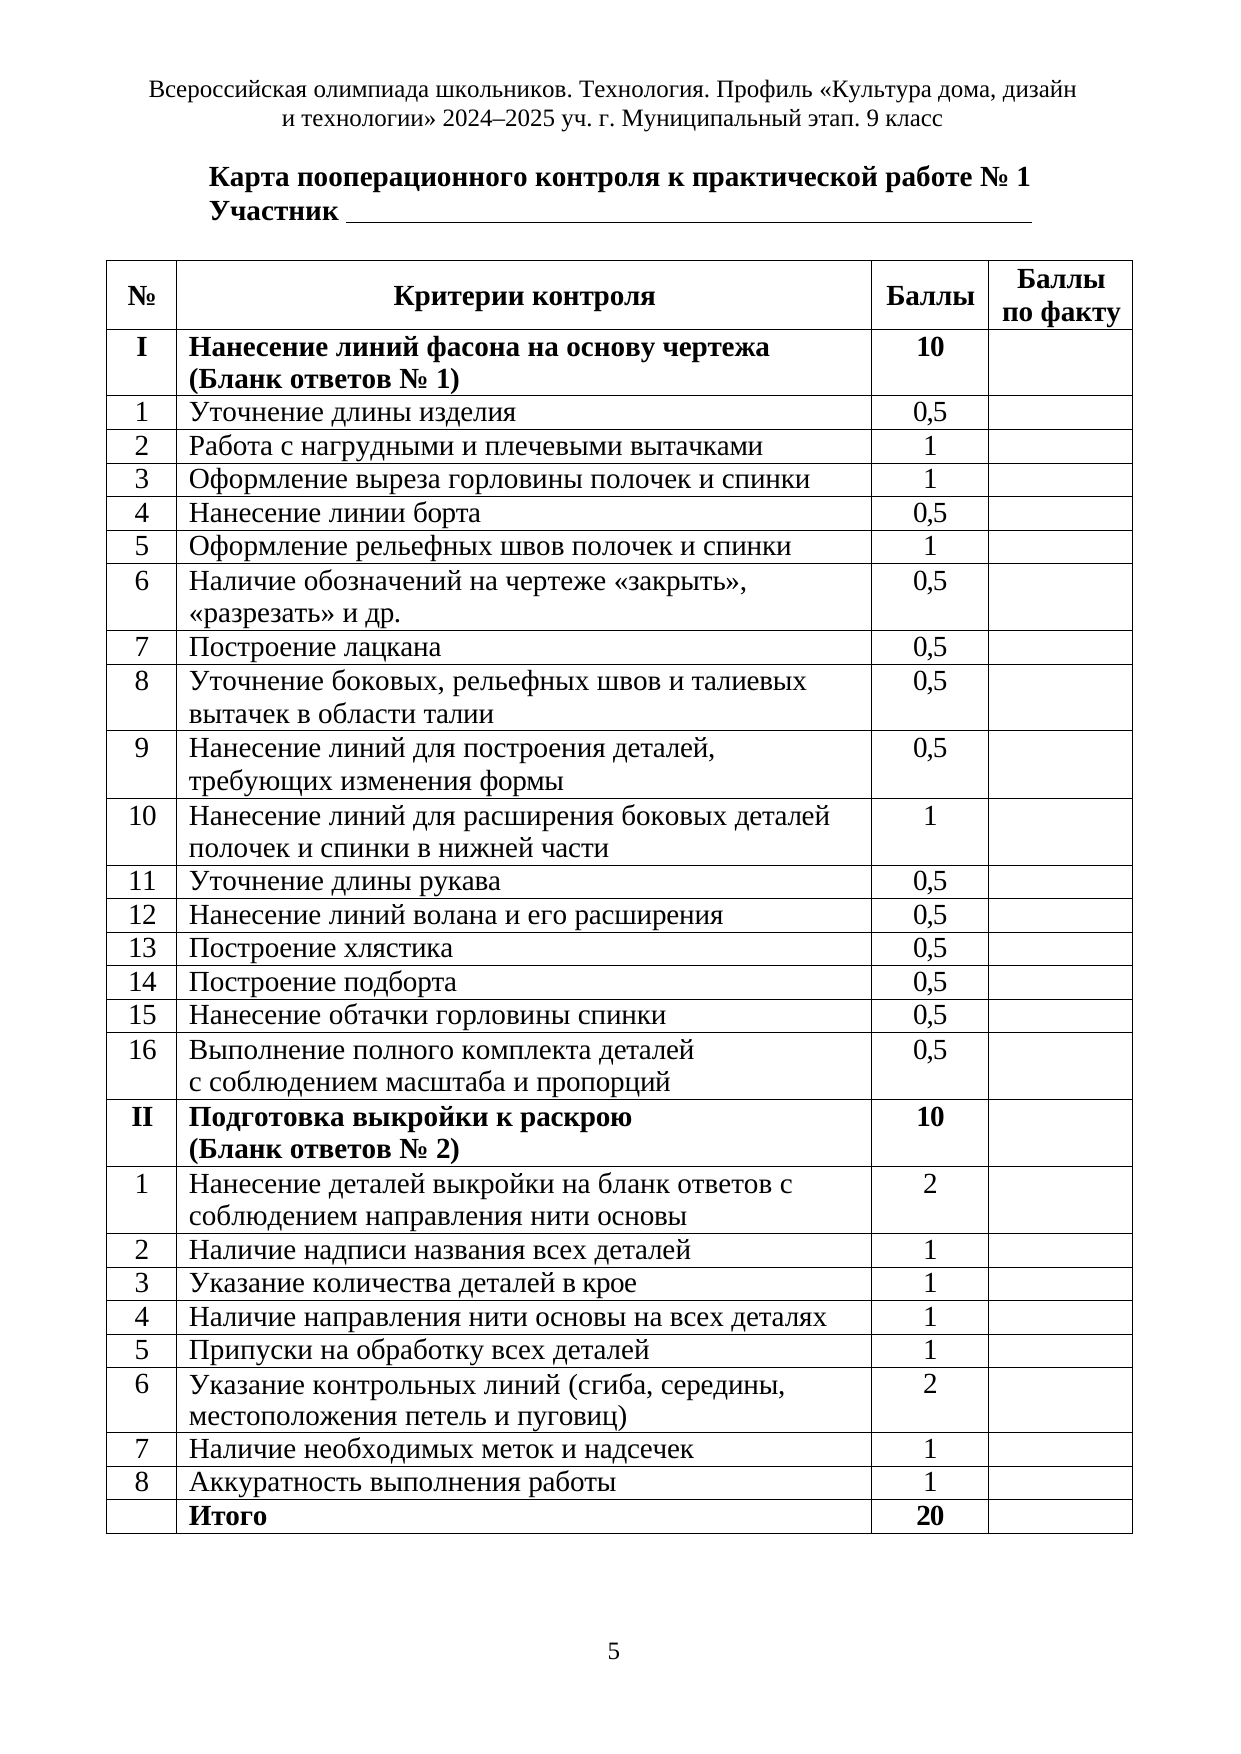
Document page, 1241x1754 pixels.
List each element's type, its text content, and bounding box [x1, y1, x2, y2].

table_cell [989, 899, 1132, 932]
table_cell [989, 1335, 1132, 1367]
table_cell [989, 731, 1132, 798]
table_cell [989, 564, 1132, 630]
table_cell 14 [107, 966, 176, 998]
table_cell 4 [107, 1301, 176, 1333]
table_cell 20 [872, 1500, 988, 1532]
table_cell Построение хлястика [177, 933, 871, 965]
table_cell Нанесение деталей выкройки на бланк ответов с соблюдением направления нити основы [177, 1167, 871, 1233]
table_cell [989, 1467, 1132, 1499]
table_cell [989, 1301, 1132, 1333]
table_cell 15 [107, 1000, 176, 1032]
table_cell 0,5 [872, 866, 988, 898]
table_cell [989, 799, 1132, 864]
table_cell Оформление рельефных швов полочек и спинки [177, 531, 871, 563]
table_cell Подготовка выкройки к раскрою (Бланк ответов № 2) [177, 1100, 871, 1166]
table_cell 8 [107, 665, 176, 730]
table_cell 2 [872, 1368, 988, 1432]
table_cell Нанесение линий фасона на основу чертежа (Бланк ответов № 1) [177, 330, 871, 395]
table_cell 0,5 [872, 1033, 988, 1099]
table_cell 0,5 [872, 731, 988, 798]
table_cell [989, 1100, 1132, 1166]
table_cell 1 [872, 464, 988, 496]
table_cell 1 [872, 1268, 988, 1300]
table_cell 11 [107, 866, 176, 898]
table_cell Наличие направления нити основы на всех деталях [177, 1301, 871, 1333]
table_cell Уточнение длины изделия [177, 396, 871, 429]
table_cell 1 [872, 1335, 988, 1367]
table_cell II [107, 1100, 176, 1166]
table_cell 6 [107, 564, 176, 630]
table_cell Наличие обозначений на чертеже «закрыть», «разрезать» и др. [177, 564, 871, 630]
table_cell Указание контрольных линий (сгиба, середины, местоположения петель и пуговиц) [177, 1368, 871, 1432]
table_cell 2 [872, 1167, 988, 1233]
table_header Баллы по факту [989, 261, 1132, 328]
table_cell 5 [107, 1335, 176, 1367]
table_cell 1 [872, 1467, 988, 1499]
table_cell 7 [107, 631, 176, 663]
table_cell 1 [872, 430, 988, 462]
table_cell [989, 933, 1132, 965]
table_cell 0,5 [872, 966, 988, 998]
table_cell [989, 531, 1132, 563]
table_cell 3 [107, 1268, 176, 1300]
table_cell Уточнение длины рукава [177, 866, 871, 898]
table_cell 1 [872, 1433, 988, 1466]
table_cell 12 [107, 899, 176, 932]
table_cell Наличие надписи названия всех деталей [177, 1234, 871, 1267]
text Карта пооперационного контроля к практической работе № 1 [209, 159, 1190, 193]
table_cell [989, 1033, 1132, 1099]
table_cell 0,5 [872, 497, 988, 529]
table_cell Построение подборта [177, 966, 871, 998]
table_cell Нанесение линий для построения деталей, требующих изменения формы [177, 731, 871, 798]
table_cell [989, 464, 1132, 496]
table_cell [989, 631, 1132, 663]
table_cell [989, 1368, 1132, 1432]
table_cell 0,5 [872, 1000, 988, 1032]
table_cell Указание количества деталей в крое [177, 1268, 871, 1300]
table_cell [989, 966, 1132, 998]
table_cell Нанесение линии борта [177, 497, 871, 529]
table_cell 0,5 [872, 396, 988, 429]
table_cell Построение лацкана [177, 631, 871, 663]
table_cell [989, 1500, 1132, 1532]
table_cell 6 [107, 1368, 176, 1432]
table_cell 13 [107, 933, 176, 965]
table_cell [989, 1167, 1132, 1233]
table_cell 1 [872, 1234, 988, 1267]
table_cell 16 [107, 1033, 176, 1099]
table_cell 0,5 [872, 933, 988, 965]
table_cell 1 [107, 396, 176, 429]
table_cell 1 [872, 799, 988, 864]
table_cell [989, 330, 1132, 395]
table_cell Аккуратность выполнения работы [177, 1467, 871, 1499]
table_cell 4 [107, 497, 176, 529]
table_cell [989, 1000, 1132, 1032]
table_cell [989, 497, 1132, 529]
table_cell [989, 430, 1132, 462]
table_cell [989, 396, 1132, 429]
table_cell Наличие необходимых меток и надсечек [177, 1433, 871, 1466]
table_cell Выполнение полного комплекта деталей с соблюдением масштаба и пропорций [177, 1033, 871, 1099]
table_cell 1 [107, 1167, 176, 1233]
table_cell Нанесение обтачки горловины спинки [177, 1000, 871, 1032]
table_cell 10 [107, 799, 176, 864]
table_cell [989, 665, 1132, 730]
table_cell 3 [107, 464, 176, 496]
table_cell 2 [107, 1234, 176, 1267]
table_cell [989, 1433, 1132, 1466]
table_cell Припуски на обработку всех деталей [177, 1335, 871, 1367]
table_cell 2 [107, 430, 176, 462]
text Участник [208, 193, 1190, 227]
table_header Баллы [872, 261, 988, 328]
table_cell [107, 1500, 176, 1532]
table_cell 0,5 [872, 631, 988, 663]
table_cell Нанесение линий для расширения боковых деталей полочек и спинки в нижней части [177, 799, 871, 864]
table_cell 9 [107, 731, 176, 798]
table_cell [989, 1268, 1132, 1300]
table_header № [107, 261, 176, 328]
table_cell 8 [107, 1467, 176, 1499]
table_cell 10 [872, 330, 988, 395]
table_cell 0,5 [872, 564, 988, 630]
table_cell 10 [872, 1100, 988, 1166]
table_cell 7 [107, 1433, 176, 1466]
table_cell Оформление выреза горловины полочек и спинки [177, 464, 871, 496]
table_cell Работа с нагрудными и плечевыми вытачками [177, 430, 871, 462]
table_cell 0,5 [872, 665, 988, 730]
table_cell 1 [872, 1301, 988, 1333]
table_cell I [107, 330, 176, 395]
table_cell 1 [872, 531, 988, 563]
table_cell Итого [177, 1500, 871, 1532]
table_cell [989, 866, 1132, 898]
table_cell Нанесение линий волана и его расширения [177, 899, 871, 932]
table_cell 0,5 [872, 899, 988, 932]
table_cell 5 [107, 531, 176, 563]
table_header Критерии контроля [177, 261, 871, 328]
table_cell [989, 1234, 1132, 1267]
table_cell Уточнение боковых, рельефных швов и талиевых вытачек в области талии [177, 665, 871, 730]
